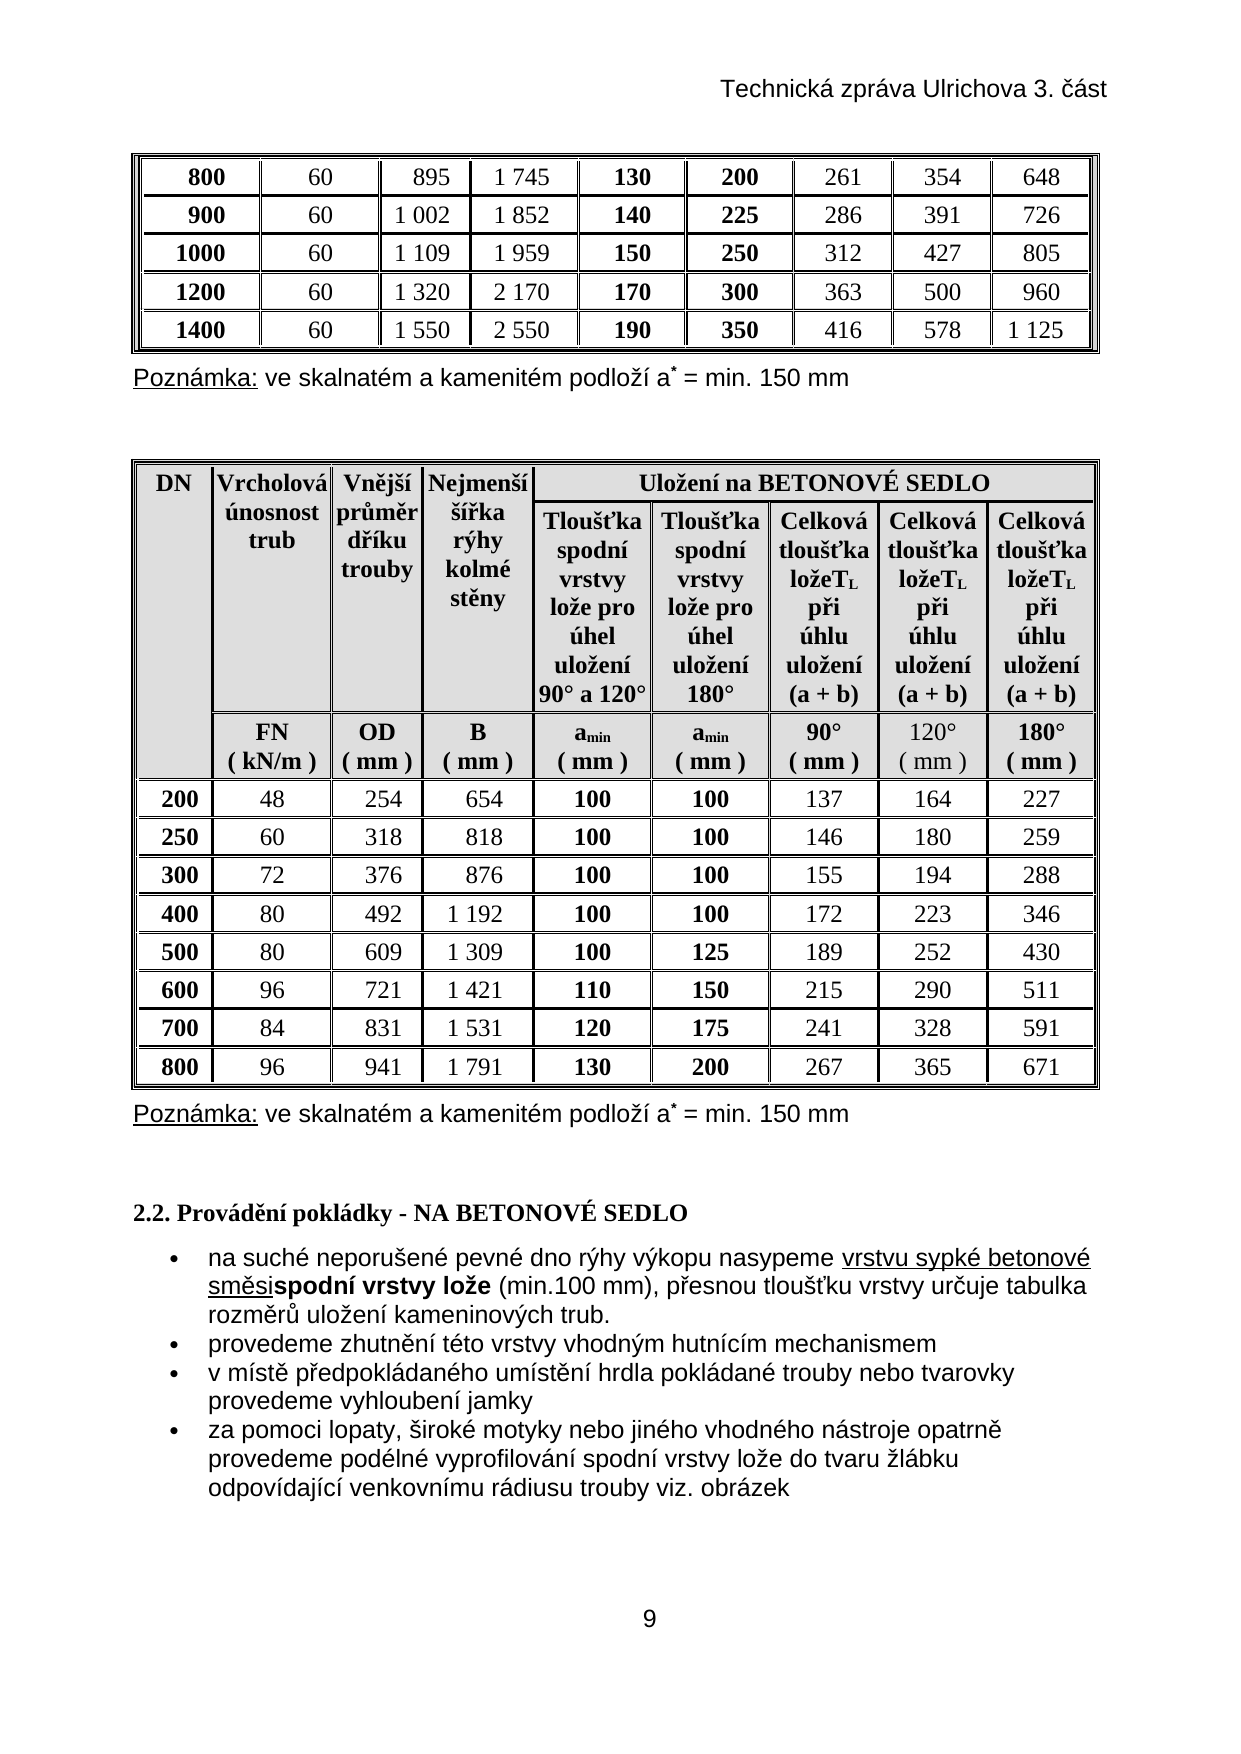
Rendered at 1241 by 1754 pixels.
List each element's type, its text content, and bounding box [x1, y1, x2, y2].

table_header [128, 148, 1103, 358]
table_header 2.2. Provádění pokládky - NA BETONOVÉ SEDLO [125, 1190, 1099, 1235]
table_header [128, 454, 1103, 1095]
table_cell Poznámka: ve skalnatém a kamenitém podloží a* = min. 150 mm [128, 1095, 1103, 1133]
table_cell Poznámka: ve skalnatém a kamenitém podloží a* = min. 150 mm [128, 358, 1103, 396]
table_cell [125, 1235, 1099, 1538]
